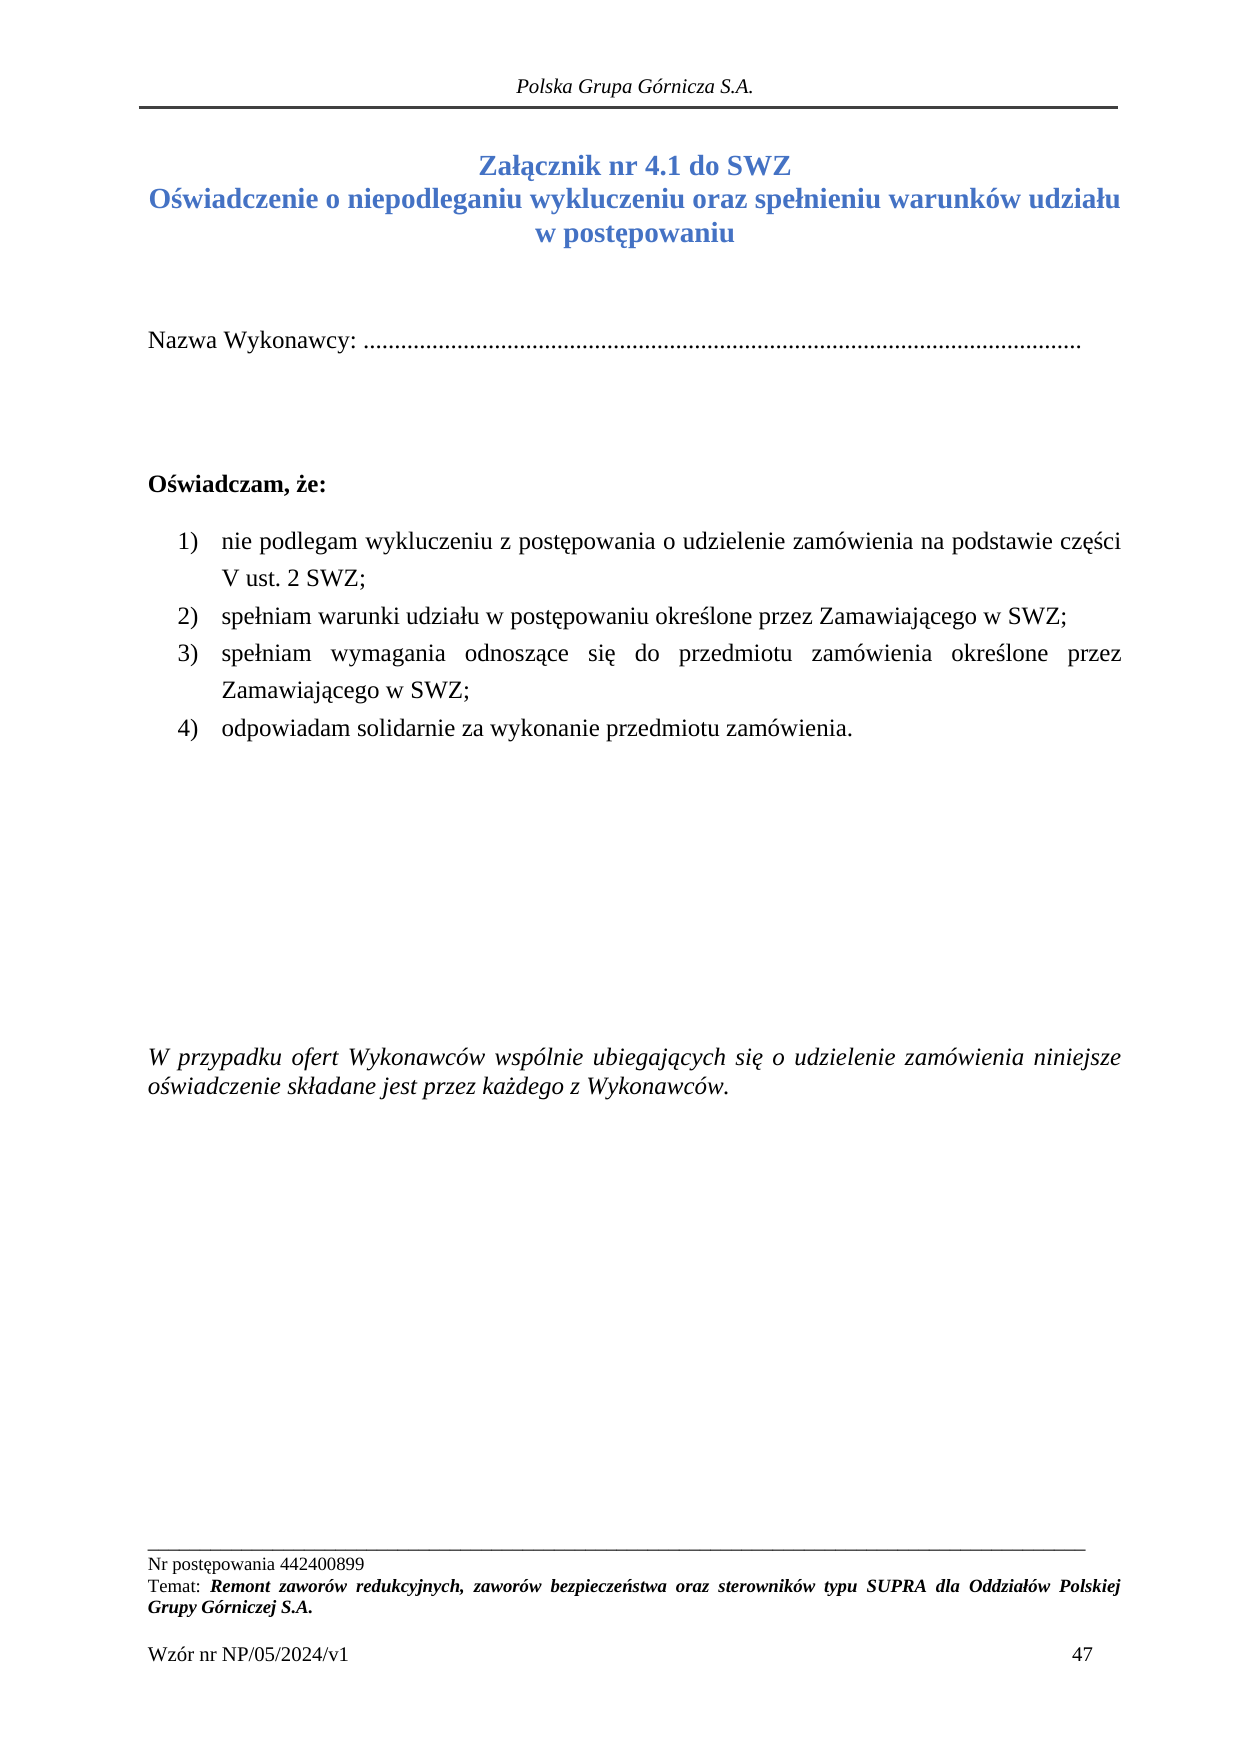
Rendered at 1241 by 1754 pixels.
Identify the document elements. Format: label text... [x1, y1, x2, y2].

subtitle Oświadczenie o niepodleganiu wykluczeniu oraz spełnieniu warunków udziału w postępowaniu [148, 181, 1122, 248]
text Nazwa Wykonawcy: ................................................................................................................... [148, 325, 1122, 354]
text W przypadku ofert Wykonawców wspólnie ubiegających się o udzielenie zamówienia niniejsze oświadczenie składane jest przez każdego z Wykonawców. [148, 1042, 1122, 1100]
list nie podlegam wykluczeniu z postępowania o udzielenie zamówienia na podstawie części V ust. 2 SWZ; [177, 526, 1122, 592]
subtitle Załącznik nr 4.1 do SWZ [148, 148, 1122, 181]
list spełniam wymagania odnoszące się do przedmiotu zamówienia określone przez Zamawiającego w SWZ; [177, 638, 1122, 704]
list odpowiadam solidarnie za wykonanie przedmiotu zamówienia. [177, 713, 1122, 741]
list spełniam warunki udziału w postępowaniu określone przez Zamawiającego w SWZ; [177, 601, 1122, 629]
text Oświadczam, że: [148, 469, 1122, 497]
